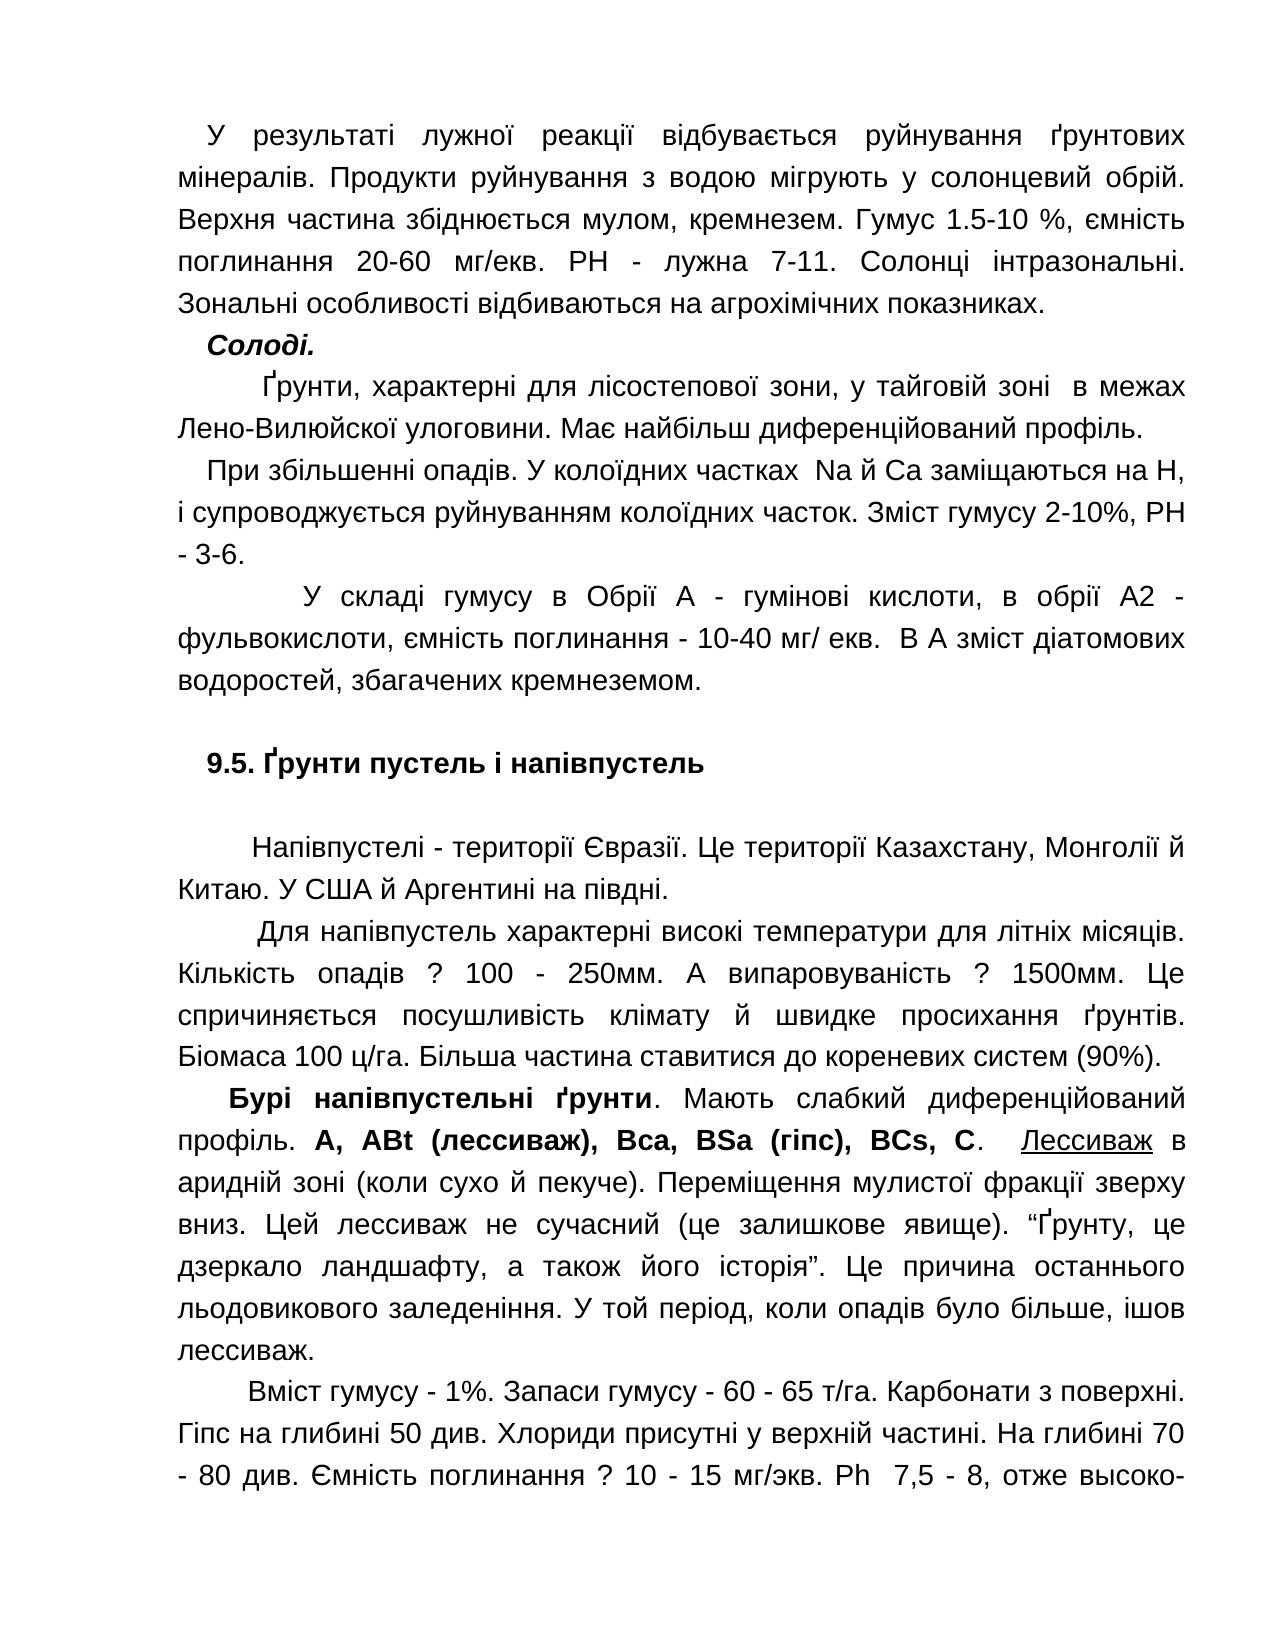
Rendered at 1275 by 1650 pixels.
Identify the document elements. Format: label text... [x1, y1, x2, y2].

text У складі гумусу в Обрії А - гумінові кислоти, в обрії А2 - фульвокислоти, ємність поглинання - 10-40 мг/ екв. В А зміст діатомових водоростей, збагачених кремнеземом. [177, 579, 1186, 696]
text Для напівпустель характерні високі температури для літніх місяців. Кількість опадів ? 100 - 250мм. А випаровуваність ? 1500мм. Це спричиняється посушливість клімату й швидке просихання ґрунтів. Біомаса 100 ц/га. Більша частина ставитися до кореневих систем (90%). [177, 914, 1186, 1073]
text Солоді. [177, 327, 1186, 361]
text Напівпустелі - території Євразії. Це території Казахстану, Монголії й Китаю. У США й Аргентині на півдні. [177, 830, 1186, 905]
text Ґрунти, характерні для лісостепової зони, у тайговій зоні в межах Лено-Вилюйскої улоговини. Має найбільш диференційований профіль. [177, 369, 1186, 445]
text Бурі напівпустельні ґрунти. Мають слабкий диференційований профіль. A, ABt (лессиваж), Bca, BSa (гіпс), BCs, C. Лессиваж в аридній зоні (коли сухо й пекуче). Переміщення мулистої фракції зверху вниз. Цей лессиваж не сучасний (це залишкове явище). “Ґрунту, це дзеркало ландшафту, а також його історія”. Це причина останнього льодовикового заледеніння. У той період, коли опадів було більше, ішов лессиваж. [177, 1081, 1186, 1366]
text При збільшенні опадів. У колоїдних частках Na й Ca заміщаються на Н, і супроводжується руйнуванням колоїдних часток. Зміст гумусу 2-10%, РН - 3-6. [177, 453, 1186, 570]
text 9.5. Ґрунти пустель і напівпустель [177, 746, 1186, 780]
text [177, 1374, 1186, 1492]
text У результаті лужної реакції відбувається руйнування ґрунтових мінералів. Продукти руйнування з водою мігрують у солонцевий обрій. Верхня частина збіднюється мулом, кремнезем. Гумус 1.5-10 %, ємність поглинання 20-60 мг/екв. PH - лужна 7-11. Солонці інтразональні. Зональні особливості відбиваються на агрохімічних показниках. [177, 118, 1186, 319]
